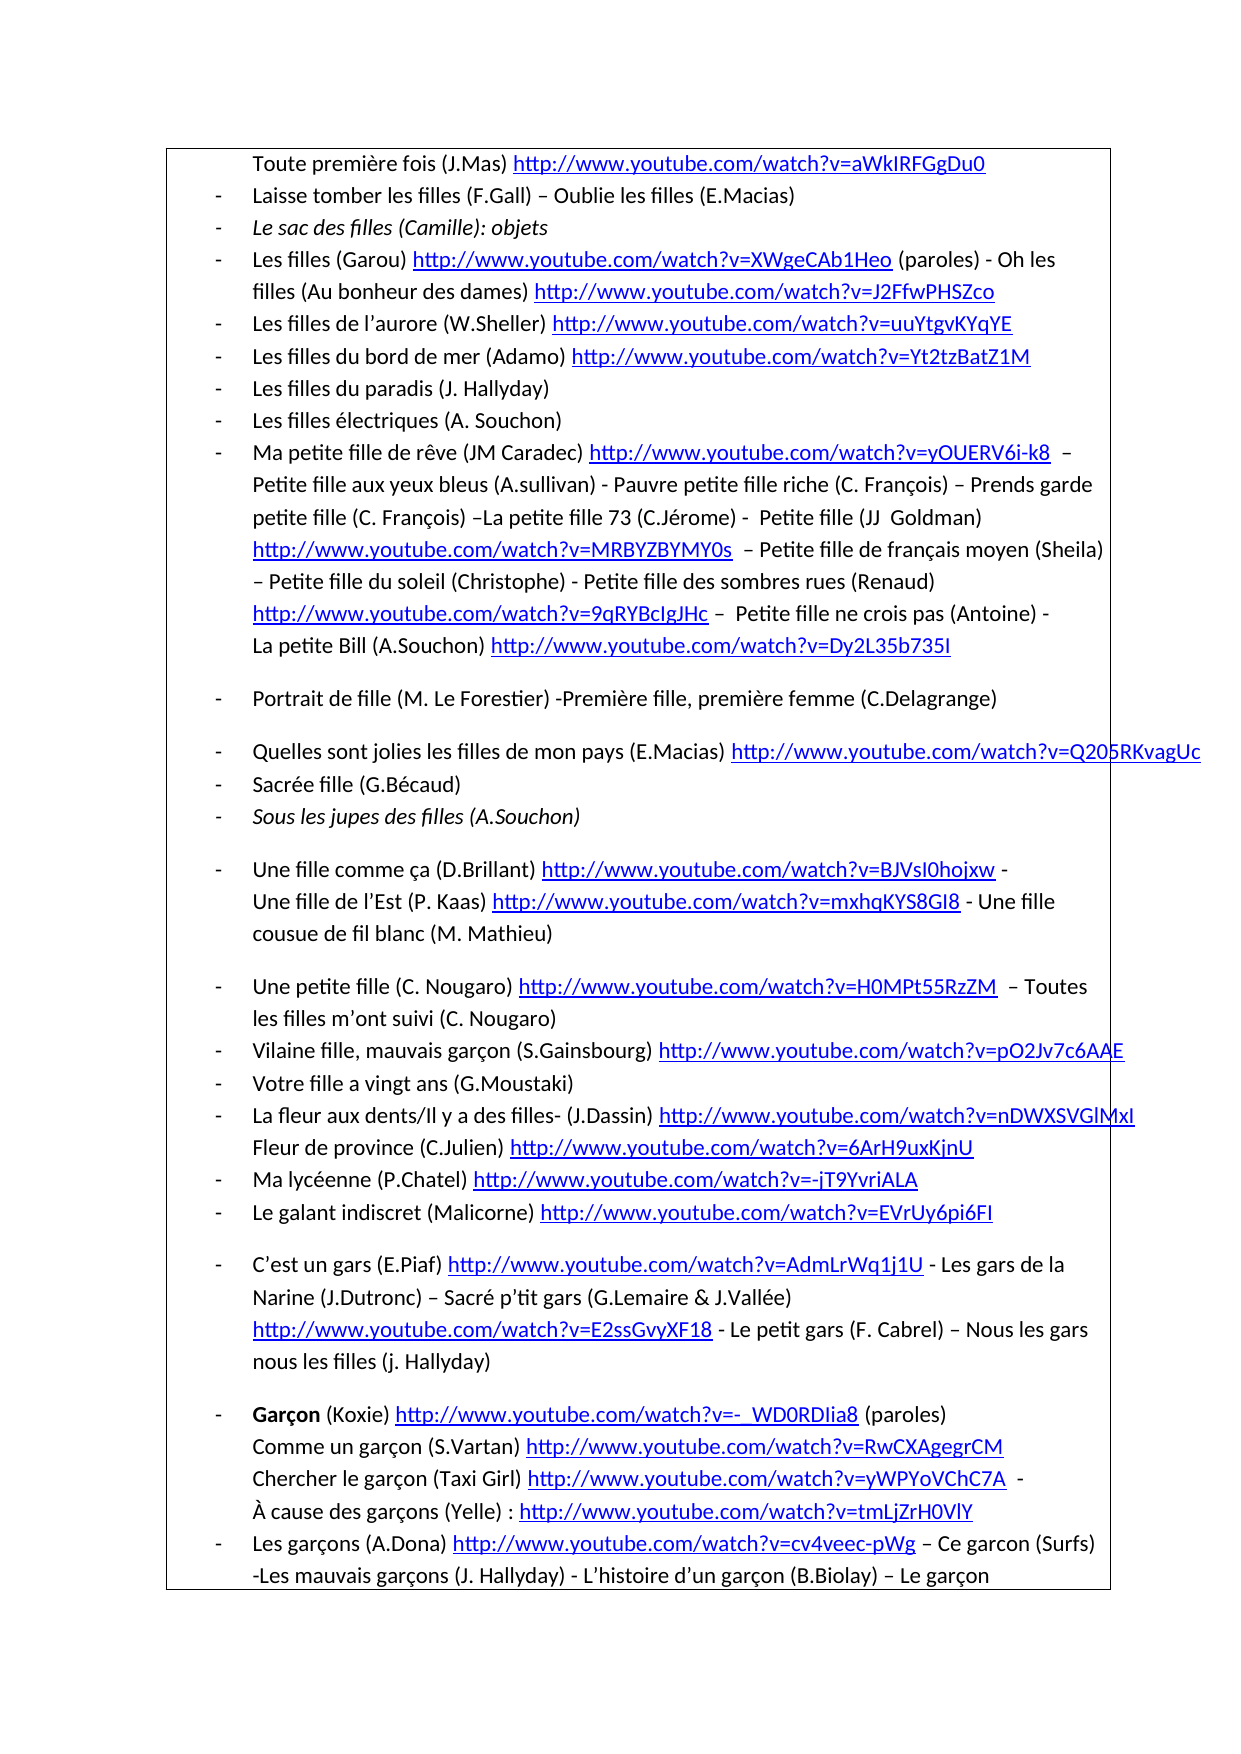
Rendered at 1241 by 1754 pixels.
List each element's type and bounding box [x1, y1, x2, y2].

table_header [167, 149, 1110, 1589]
